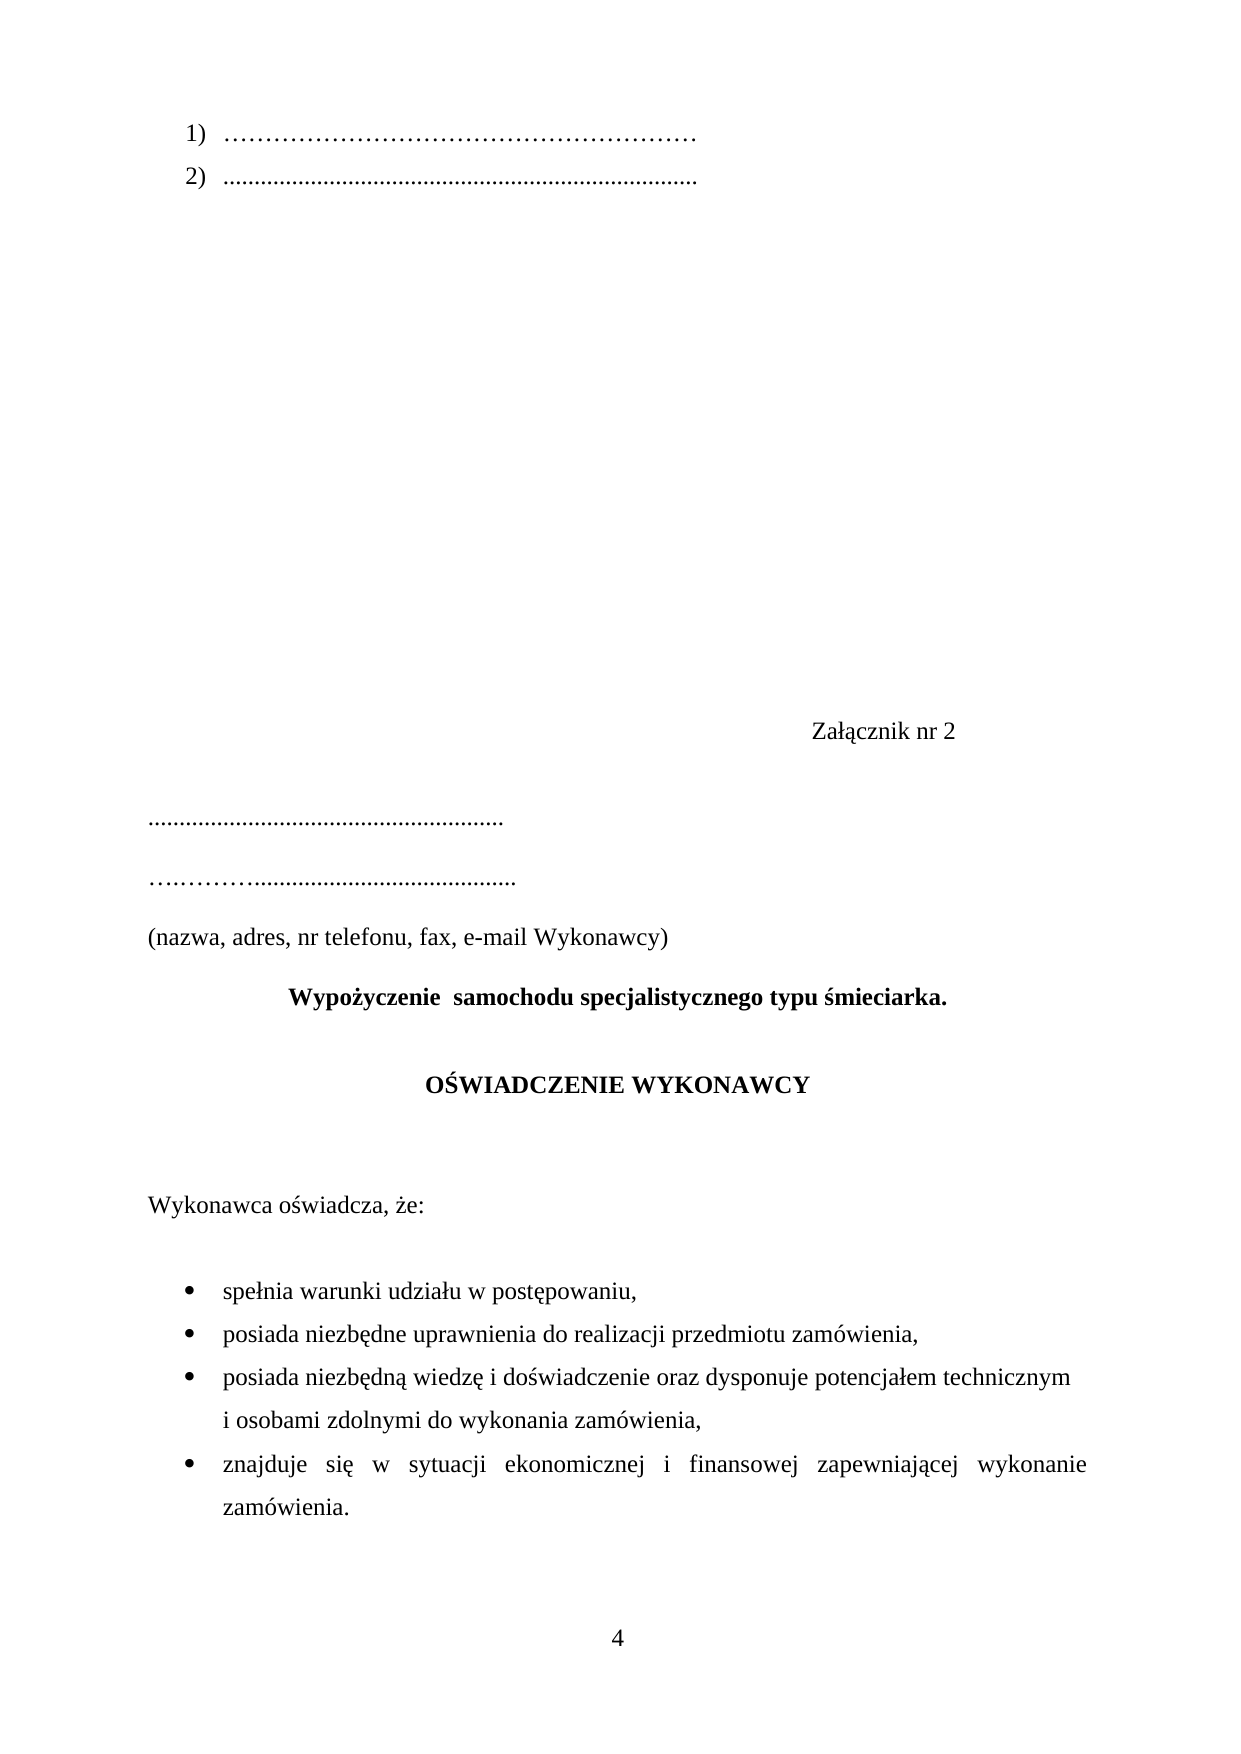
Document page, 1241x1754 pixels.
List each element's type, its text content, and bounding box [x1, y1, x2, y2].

list spełnia warunki udziału w postępowaniu, [185, 1276, 1087, 1305]
list posiada niezbędne uprawnienia do realizacji przedmiotu zamówienia, [185, 1319, 1087, 1348]
list ............................................................................ [185, 161, 1087, 190]
list ………………………………………………… [185, 118, 1087, 147]
text ….……….......................................... [148, 862, 1087, 891]
list posiada niezbędną wiedzę i doświadczenie oraz dysponuje potencjałem technicznym i osobami zdolnymi do wykonania zamówienia, [185, 1362, 1087, 1434]
text ......................................................... [148, 802, 1087, 831]
text Wypożyczenie samochodu specjalistycznego typu śmieciarka. [148, 982, 1087, 1011]
text (nazwa, adres, nr telefonu, fax, e-mail Wykonawcy) [148, 922, 1087, 951]
text OŚWIADCZENIE WYKONAWCY [148, 1070, 1087, 1099]
list znajduje się w sytuacji ekonomicznej i finansowej zapewniającej wykonanie zamówienia. [185, 1449, 1087, 1521]
text Wykonawca oświadcza, że: [148, 1190, 1087, 1219]
text Załącznik nr 2 [738, 716, 1087, 745]
